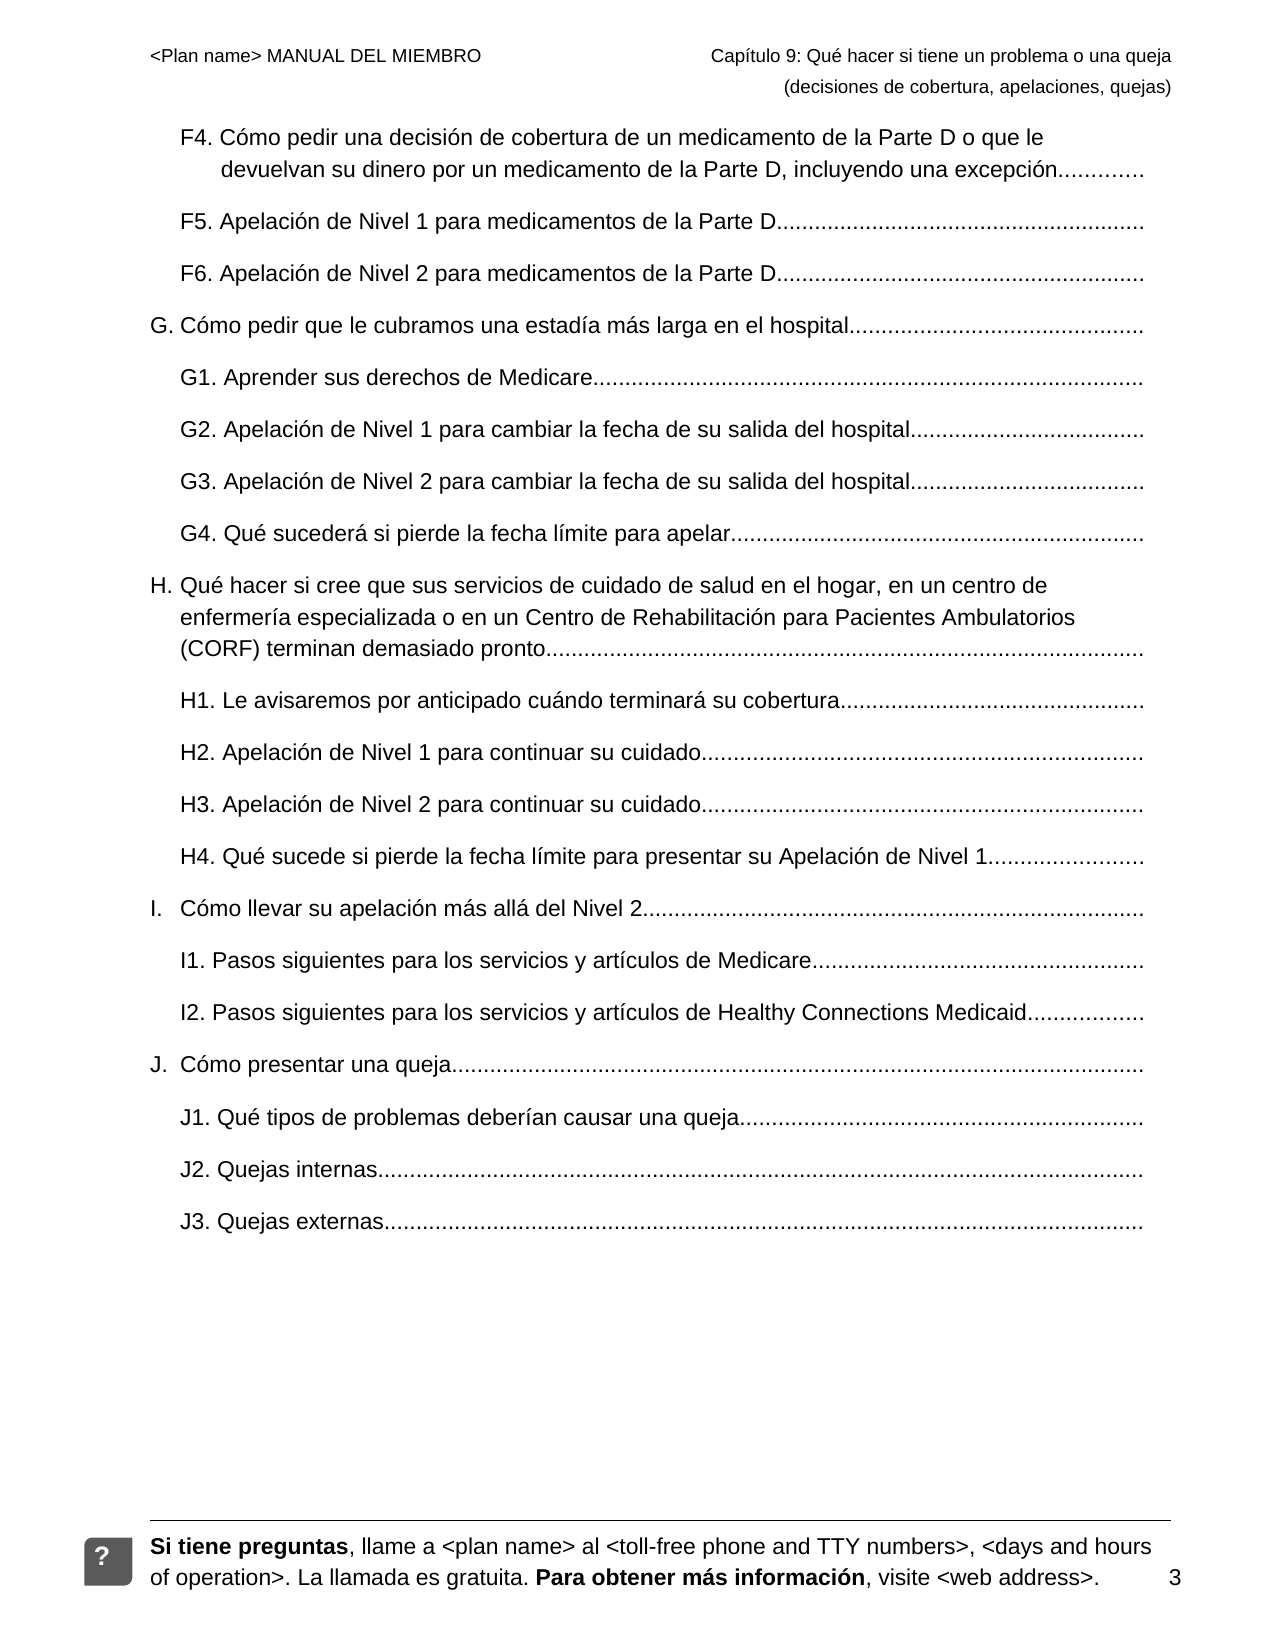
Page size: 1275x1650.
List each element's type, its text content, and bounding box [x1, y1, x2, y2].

text J1. Qué tipos de problemas deberían causar una queja 47 [180, 1100, 1096, 1131]
text J3. Quejas externas 49 [180, 1204, 1096, 1235]
text H1. Le avisaremos por anticipado cuándo terminará su cobertura 41 [180, 683, 1096, 714]
text H3. Apelación de Nivel 2 para continuar su cuidado 43 [180, 787, 1096, 819]
text G4. Qué sucederá si pierde la fecha límite para apelar 38 [180, 517, 1096, 548]
text I. Cómo llevar su apelación más allá del Nivel 2 46 [150, 892, 1096, 923]
text I2. Pasos siguientes para los servicios y artículos de Healthy Connections Medicaid 46 [180, 996, 1096, 1027]
text F4. Cómo pedir una decisión de cobertura de un medicamento de la Parte D o que le devuelvan su dinero por un medicamento de la Parte D, incluyendo una excepción 27 [180, 121, 1096, 183]
text G. Cómo pedir que le cubramos una estadía más larga en el hospital 33 [150, 308, 1096, 339]
text H4. Qué sucede si pierde la fecha límite para presentar su Apelación de Nivel 1 44 [180, 839, 1096, 871]
text G3. Apelación de Nivel 2 para cambiar la fecha de su salida del hospital 37 [180, 464, 1096, 496]
text J. Cómo presentar una queja 47 [150, 1048, 1096, 1079]
text H2. Apelación de Nivel 1 para continuar su cuidado 41 [180, 735, 1096, 767]
text G1. Aprender sus derechos de Medicare 34 [180, 360, 1096, 392]
text H. Qué hacer si cree que sus servicios de cuidado de salud en el hogar, en un centro de enfermería especializada o en un Centro de Rehabilitación para Pacientes Ambulatorios (CORF) terminan demasiado pronto 40 [150, 569, 1096, 662]
text G2. Apelación de Nivel 1 para cambiar la fecha de su salida del hospital 35 [180, 412, 1096, 444]
text J2. Quejas internas 49 [180, 1152, 1096, 1183]
text F6. Apelación de Nivel 2 para medicamentos de la Parte D 32 [180, 256, 1096, 287]
text F5. Apelación de Nivel 1 para medicamentos de la Parte D 30 [180, 204, 1096, 235]
text I1. Pasos siguientes para los servicios y artículos de Medicare 46 [180, 944, 1096, 975]
